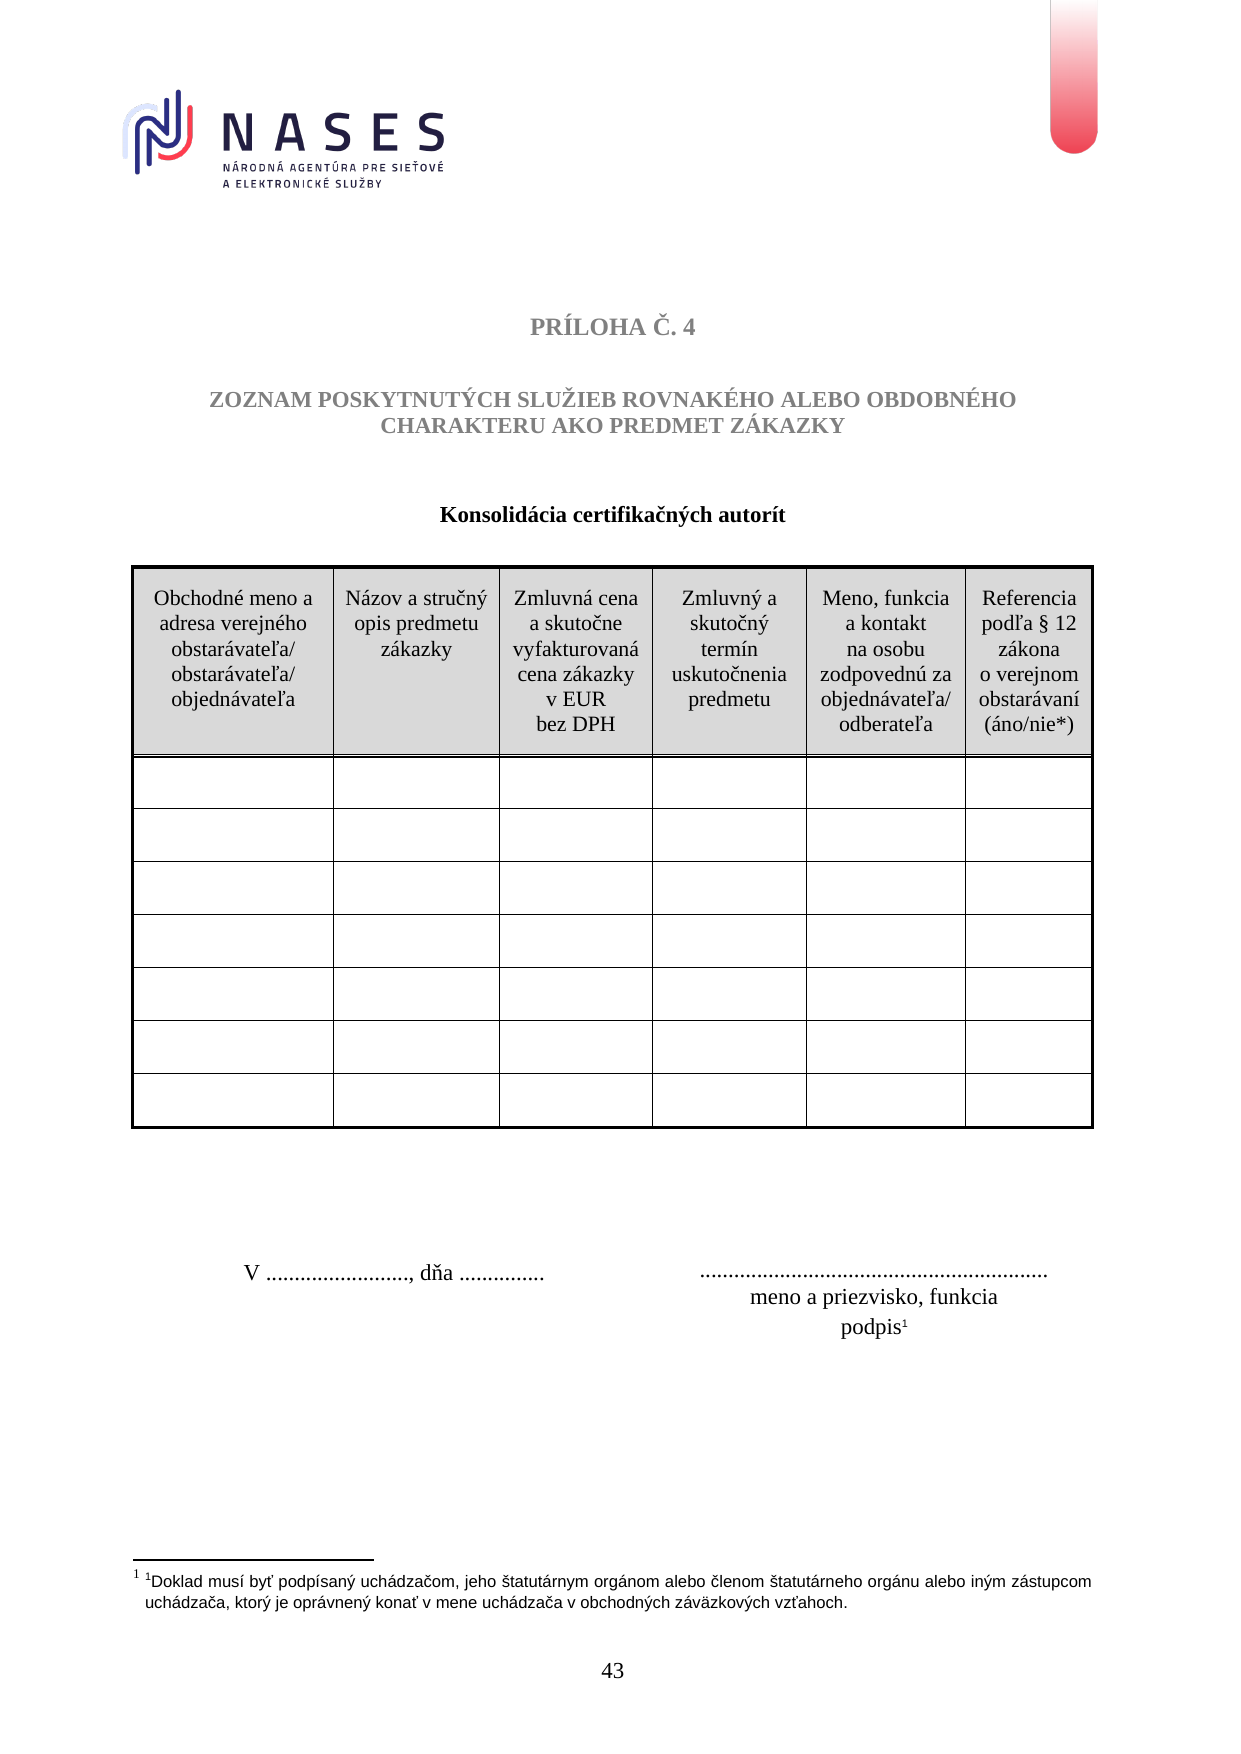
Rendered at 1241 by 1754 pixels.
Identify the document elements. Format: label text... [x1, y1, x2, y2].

table_cell [500, 758, 652, 807]
table_header Referencia podľa § 12 zákona o verejnom obstarávaní (áno/nie*) [966, 569, 1091, 754]
table_cell [334, 809, 499, 861]
picture [1037, 0, 1115, 157]
table_cell [966, 758, 1091, 807]
table_cell [500, 809, 652, 861]
table_cell [334, 862, 499, 914]
table_cell [807, 968, 965, 1020]
table_cell [500, 1074, 652, 1126]
text Konsolidácia certifikačných autorít [133, 501, 1092, 528]
table_cell [134, 758, 333, 807]
table_cell [500, 1021, 652, 1073]
table_cell [653, 968, 806, 1020]
table_header ............................................................. meno a priezvisko, funkcia podpis1 [653, 1206, 1093, 1353]
subtitle Zoznam poskytnutých služieb rovnakého alebo obdobného charakteru ako predmet zákazky [133, 386, 1092, 439]
table_cell [966, 1021, 1091, 1073]
table_cell [653, 758, 806, 807]
table_header Názov a stručný opis predmetu zákazky [334, 569, 499, 754]
table_cell [653, 862, 806, 914]
table_cell [134, 862, 333, 914]
table_cell [807, 758, 965, 807]
table_cell [500, 862, 652, 914]
table_header Zmluvný a skutočný termín uskutočnenia predmetu [653, 569, 806, 754]
table_cell [653, 915, 806, 967]
table_cell [807, 809, 965, 861]
table_cell [134, 1074, 333, 1126]
table_cell [807, 1074, 965, 1126]
table_header V ........................., dňa ............... [133, 1206, 653, 1353]
table_cell [807, 915, 965, 967]
table_cell [334, 968, 499, 1020]
table_cell [334, 1074, 499, 1126]
table_header Meno, funkcia a kontakt na osobu zodpovednú za objednávateľa/ odberateľa [807, 569, 965, 754]
table_cell [134, 809, 333, 861]
table_cell [334, 915, 499, 967]
table_cell [334, 1021, 499, 1073]
table_cell [966, 862, 1091, 914]
table_cell [653, 809, 806, 861]
table_header Obchodné meno a adresa verejného obstarávateľa/ obstarávateľa/ objednávateľa [134, 569, 333, 754]
table_cell [807, 862, 965, 914]
table_cell [653, 1021, 806, 1073]
table_cell [134, 915, 333, 967]
table_cell [653, 1074, 806, 1126]
table_cell [966, 1074, 1091, 1126]
table_cell [966, 915, 1091, 967]
table_header Zmluvná cena a skutočne vyfakturovaná cena zákazky v EUR bez DPH [500, 569, 652, 754]
table_cell [500, 915, 652, 967]
table_cell [500, 968, 652, 1020]
picture [92, 23, 467, 254]
table_cell [134, 1021, 333, 1073]
table_cell [807, 1021, 965, 1073]
table_cell [334, 758, 499, 807]
table_cell [134, 968, 333, 1020]
subtitle PRÍLOHA č. 4 [133, 312, 1092, 340]
table_cell [966, 809, 1091, 861]
table_cell [966, 968, 1091, 1020]
